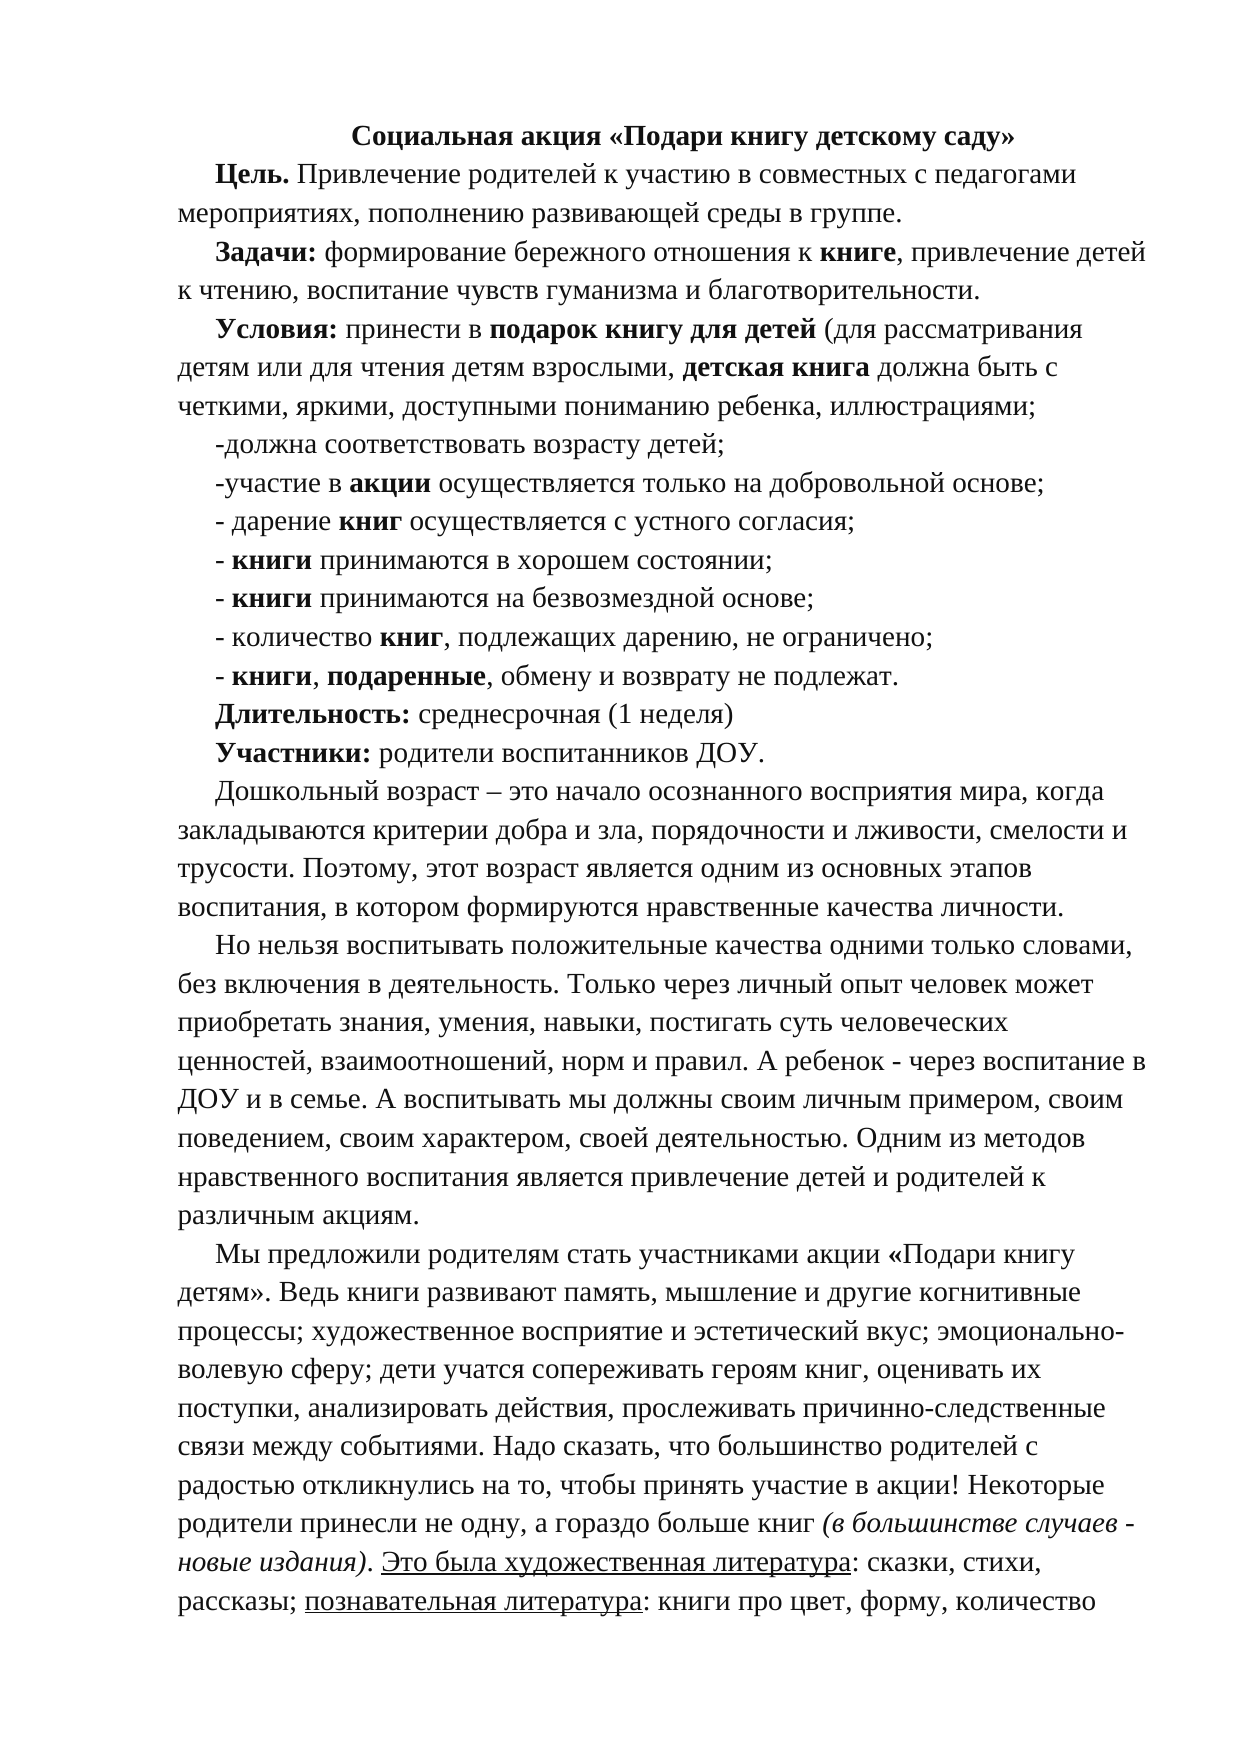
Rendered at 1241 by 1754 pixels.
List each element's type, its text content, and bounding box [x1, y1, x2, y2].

text Дошкольный возраст – это начало осознанного восприятия мира, когда закладываются критерии добра и зла, порядочности и лживости, смелости и трусости. Поэтому, этот возраст является одним из основных этапов воспитания, в котором формируются нравственные качества личности. [177, 773, 1152, 922]
text -должна соответствовать возрасту детей; [177, 426, 1152, 460]
text Но нельзя воспитывать положительные качества одними только словами, без включения в деятельность. Только через личный опыт человек может приобретать знания, умения, навыки, постигать суть человеческих ценностей, взаимоотношений, норм и правил. А ребенок - через воспитание в ДОУ и в семье. А воспитывать мы должны своим личным примером, своим поведением, своим характером, своей деятельностью. Одним из методов нравственного воспитания является привлечение детей и родителей к различным акциям. [177, 927, 1152, 1231]
text Социальная акция «Подари книгу детскому саду» [177, 118, 1152, 152]
text Цель. Привлечение родителей к участию в совместных с педагогами мероприятиях, пополнению развивающей среды в группе. [177, 157, 1152, 229]
text - книги принимаются на безвозмездной основе; [177, 581, 1152, 614]
text - книги принимаются в хорошем состоянии; [177, 542, 1152, 576]
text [177, 1236, 1152, 1616]
text - дарение книг осуществляется с устного согласия; [177, 503, 1152, 537]
text - книги, подаренные, обмену и возврату не подлежат. [177, 658, 1152, 691]
text Задачи: формирование бережного отношения к книге, привлечение детей к чтению, воспитание чувств гуманизма и благотворительности. [177, 234, 1152, 306]
text Условия: принести в подарок книгу для детей (для рассматривания детям или для чтения детям взрослыми, детская книга должна быть с четкими, яркими, доступными пониманию ребенка, иллюстрациями; [177, 311, 1152, 421]
text - количество книг, подлежащих дарению, не ограничено; [177, 619, 1152, 653]
text Длительность: среднесрочная (1 неделя) [177, 696, 1152, 730]
text -участие в акции осуществляется только на добровольной основе; [177, 465, 1152, 498]
text Участники: родители воспитанников ДОУ. [177, 735, 1152, 768]
